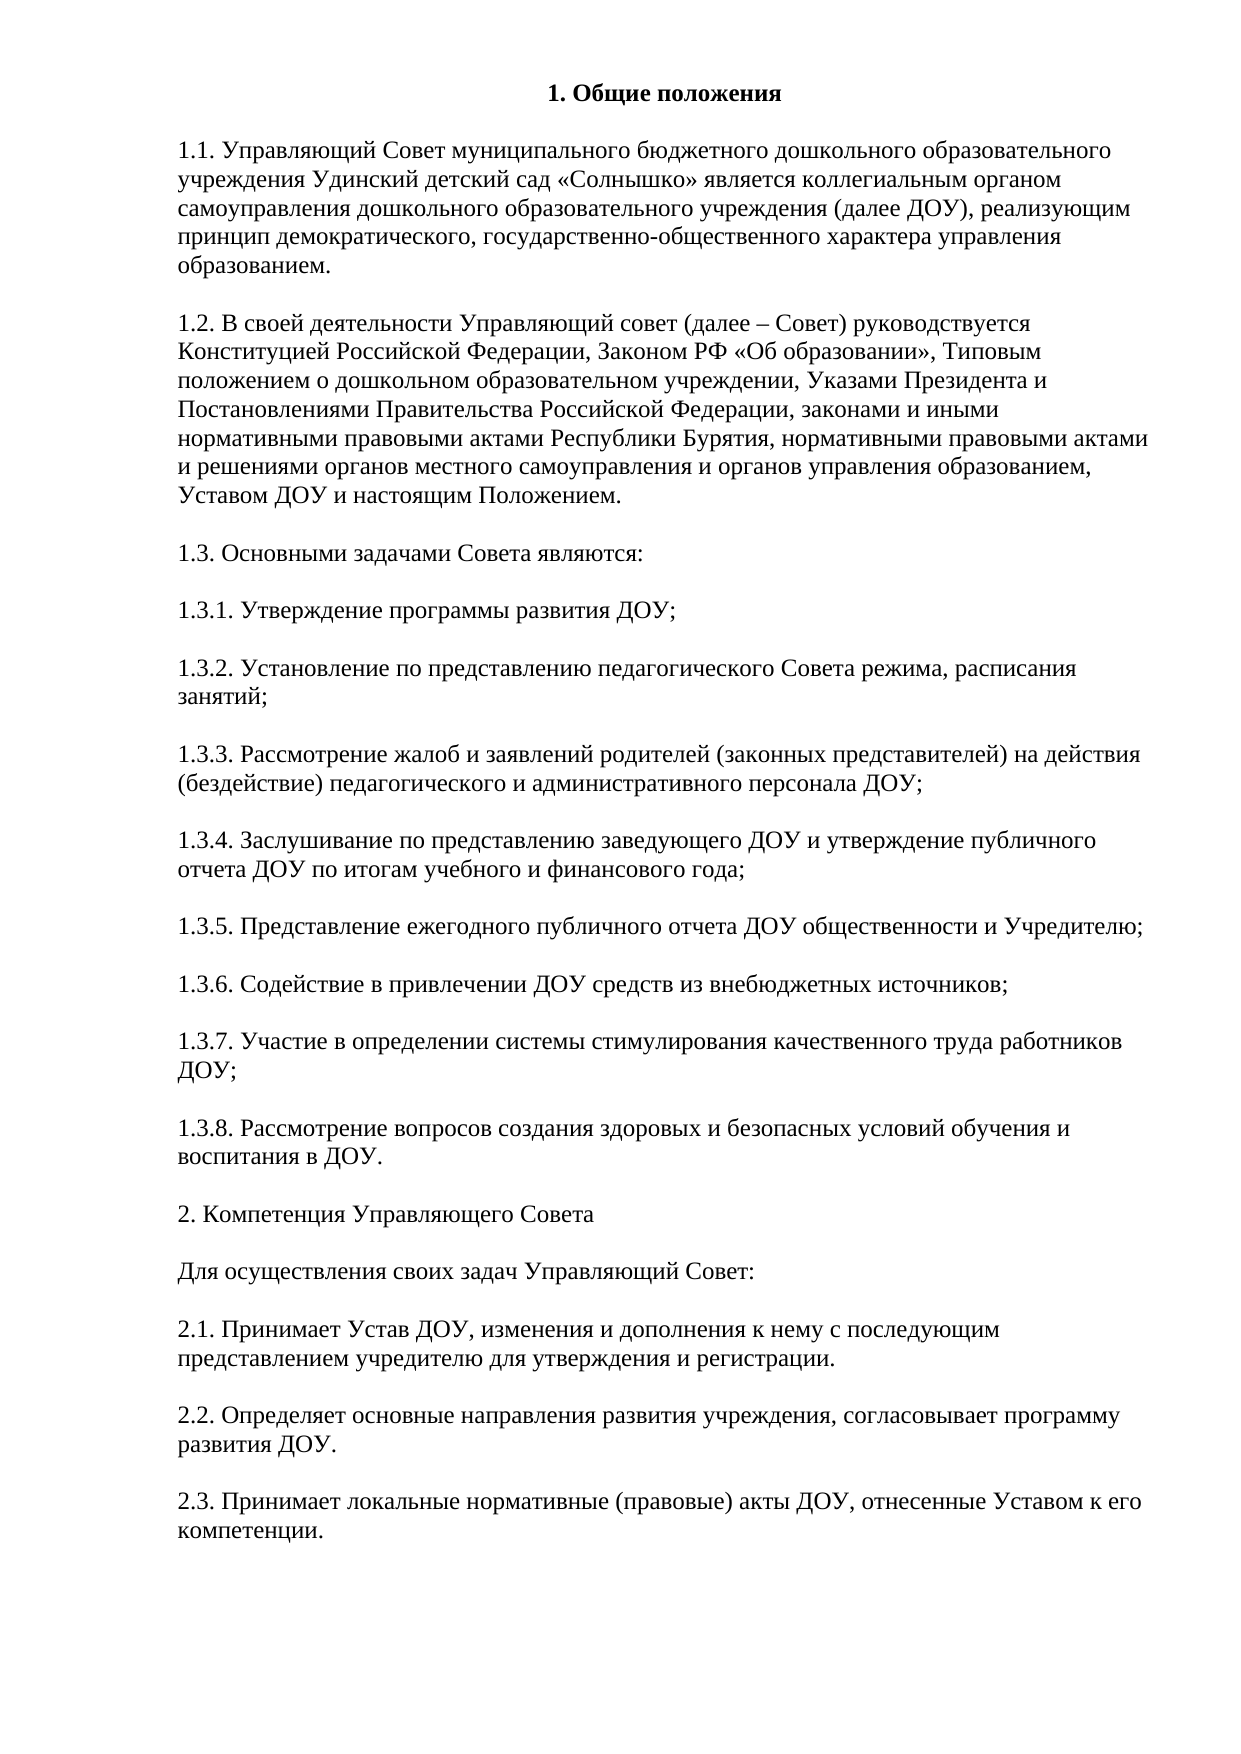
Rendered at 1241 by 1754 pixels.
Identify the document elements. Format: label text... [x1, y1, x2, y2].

text 1.3.5. Представление ежегодного публичного отчета ДОУ общественности и Учредителю; [177, 911, 1152, 940]
text 2. Компетенция Управляющего Совета [177, 1199, 1152, 1228]
text 1.3.8. Рассмотрение вопросов создания здоровых и безопасных условий обучения и воспитания в ДОУ. [177, 1113, 1152, 1170]
text 1.1. Управляющий Совет муниципального бюджетного дошкольного образовательного учреждения Удинский детский сад «Солнышко» является коллегиальным органом самоуправления дошкольного образовательного учреждения (далее ДОУ), реализующим принцип демократического, государственно-общественного характера управления образованием. [177, 135, 1152, 279]
text 1.3.7. Участие в определении системы стимулирования качественного труда работников ДОУ; [177, 1026, 1152, 1084]
text 2.2. Определяет основные направления развития учреждения, согласовывает программу развития ДОУ. [177, 1400, 1152, 1458]
text 1.3.1. Утверждение программы развития ДОУ; [177, 595, 1152, 624]
text Для осуществления своих задач Управляющий Совет: [177, 1256, 1152, 1285]
text 1.3.3. Рассмотрение жалоб и заявлений родителей (законных представителей) на действия (бездействие) педагогического и административного персонала ДОУ; [177, 739, 1152, 796]
text 1.3.4. Заслушивание по представлению заведующего ДОУ и утверждение публичного отчета ДОУ по итогам учебного и финансового года; [177, 825, 1152, 883]
text 1. Общие положения [177, 74, 1152, 106]
text 1.3.2. Установление по представлению педагогического Совета режима, расписания занятий; [177, 653, 1152, 710]
text 1.3. Основными задачами Совета являются: [177, 538, 1152, 566]
text 2.1. Принимает Устав ДОУ, изменения и дополнения к нему с последующим представлением учредителю для утверждения и регистрации. [177, 1314, 1152, 1371]
text 1.2. В своей деятельности Управляющий совет (далее – Совет) руководствуется Конституцией Российской Федерации, Законом РФ «Об образовании», Типовым положением о дошкольном образовательном учреждении, Указами Президента и Постановлениями Правительства Российской Федерации, законами и иными нормативными правовыми актами Республики Бурятия, нормативными правовыми актами и решениями органов местного самоуправления и органов управления образованием, Уставом ДОУ и настоящим Положением. [177, 308, 1152, 509]
text 1.3.6. Содействие в привлечении ДОУ средств из внебюджетных источников; [177, 969, 1152, 998]
text 2.3. Принимает локальные нормативные (правовые) акты ДОУ, отнесенные Уставом к его компетенции. [177, 1486, 1152, 1544]
